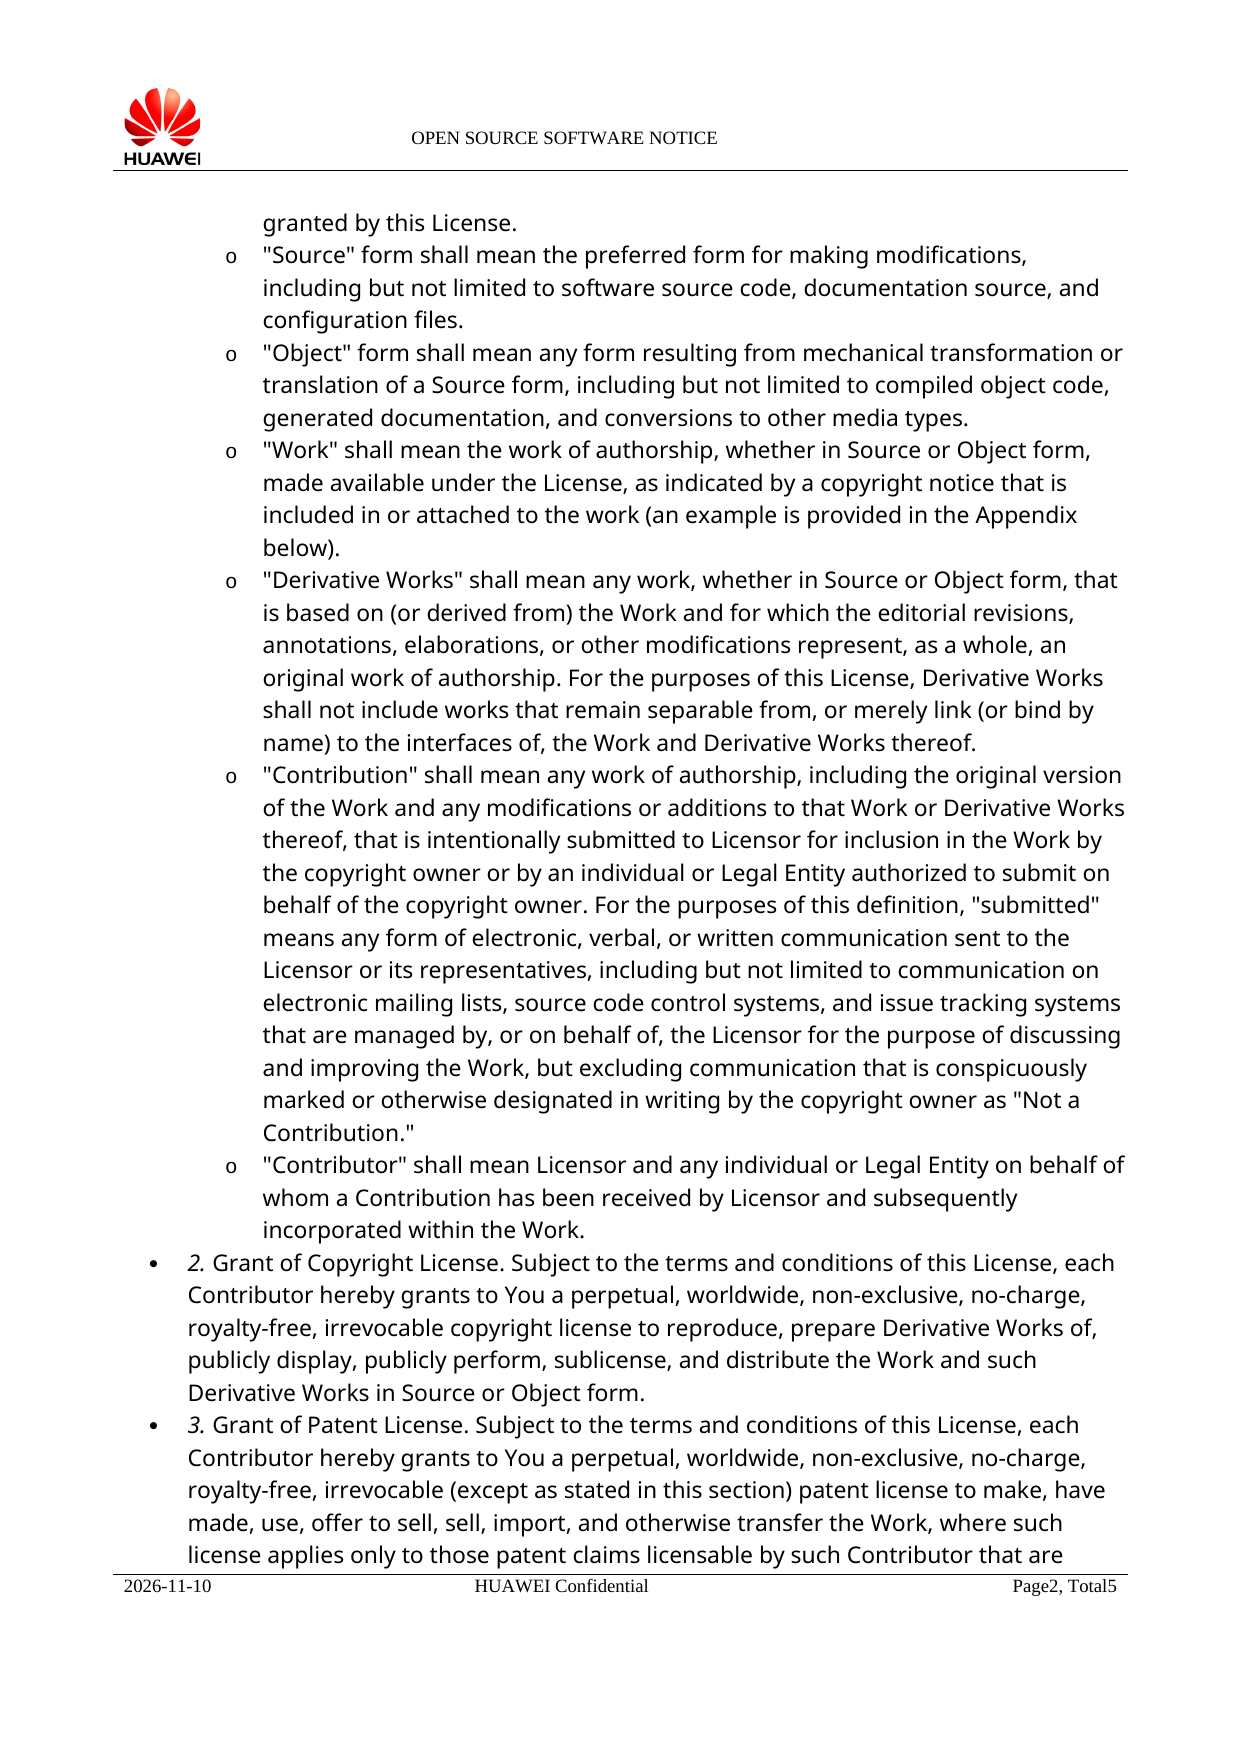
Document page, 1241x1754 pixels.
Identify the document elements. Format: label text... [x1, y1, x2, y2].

picture [124, 88, 201, 165]
list "Derivative Works" shall mean any work, whether in Source or Object form, that is based on (or derived from) the Work and for which the editorial revisions, annotations, elaborations, or other modifications represent, as a whole, an original work of authorship. For the purposes of this License, Derivative Works shall not include works that remain separable from, or merely link (or bind by name) to the interfaces of, the Work and Derivative Works thereof. [225, 564, 1128, 759]
list "You" (or "Your") shall mean an individual or Legal Entity exercising permissions granted by this License. [225, 206, 1128, 239]
list "Object" form shall mean any form resulting from mechanical transformation or translation of a Source form, including but not limited to compiled object code, generated documentation, and conversions to other media types. [225, 336, 1128, 434]
list "Work" shall mean the work of authorship, whether in Source or Object form, made available under the License, as indicated by a copyright notice that is included in or attached to the work (an example is provided in the Appendix below). [225, 434, 1128, 564]
list "Contributor" shall mean Licensor and any individual or Legal Entity on behalf of whom a Contribution has been received by Licensor and subsequently incorporated within the Work. [225, 1149, 1128, 1246]
list "Contribution" shall mean any work of authorship, including the original version of the Work and any modifications or additions to that Work or Derivative Works thereof, that is intentionally submitted to Licensor for inclusion in the Work by the copyright owner or by an individual or Legal Entity authorized to submit on behalf of the copyright owner. For the purposes of this definition, "submitted" means any form of electronic, verbal, or written communication sent to the Licensor or its representatives, including but not limited to communication on electronic mailing lists, source code control systems, and issue tracking systems that are managed by, or on behalf of, the Licensor for the purpose of discussing and improving the Work, but excluding communication that is conspicuously marked or otherwise designated in writing by the copyright owner as "Not a Contribution." [225, 759, 1128, 1149]
list 2. Grant of Copyright License. Subject to the terms and conditions of this License, each Contributor hereby grants to You a perpetual, worldwide, non-exclusive, no-charge, royalty-free, irrevocable copyright license to reproduce, prepare Derivative Works of, publicly display, publicly perform, sublicense, and distribute the Work and such Derivative Works in Source or Object form. [150, 1246, 1128, 1409]
list "Source" form shall mean the preferred form for making modifications, including but not limited to software source code, documentation source, and configuration files. [225, 239, 1128, 336]
